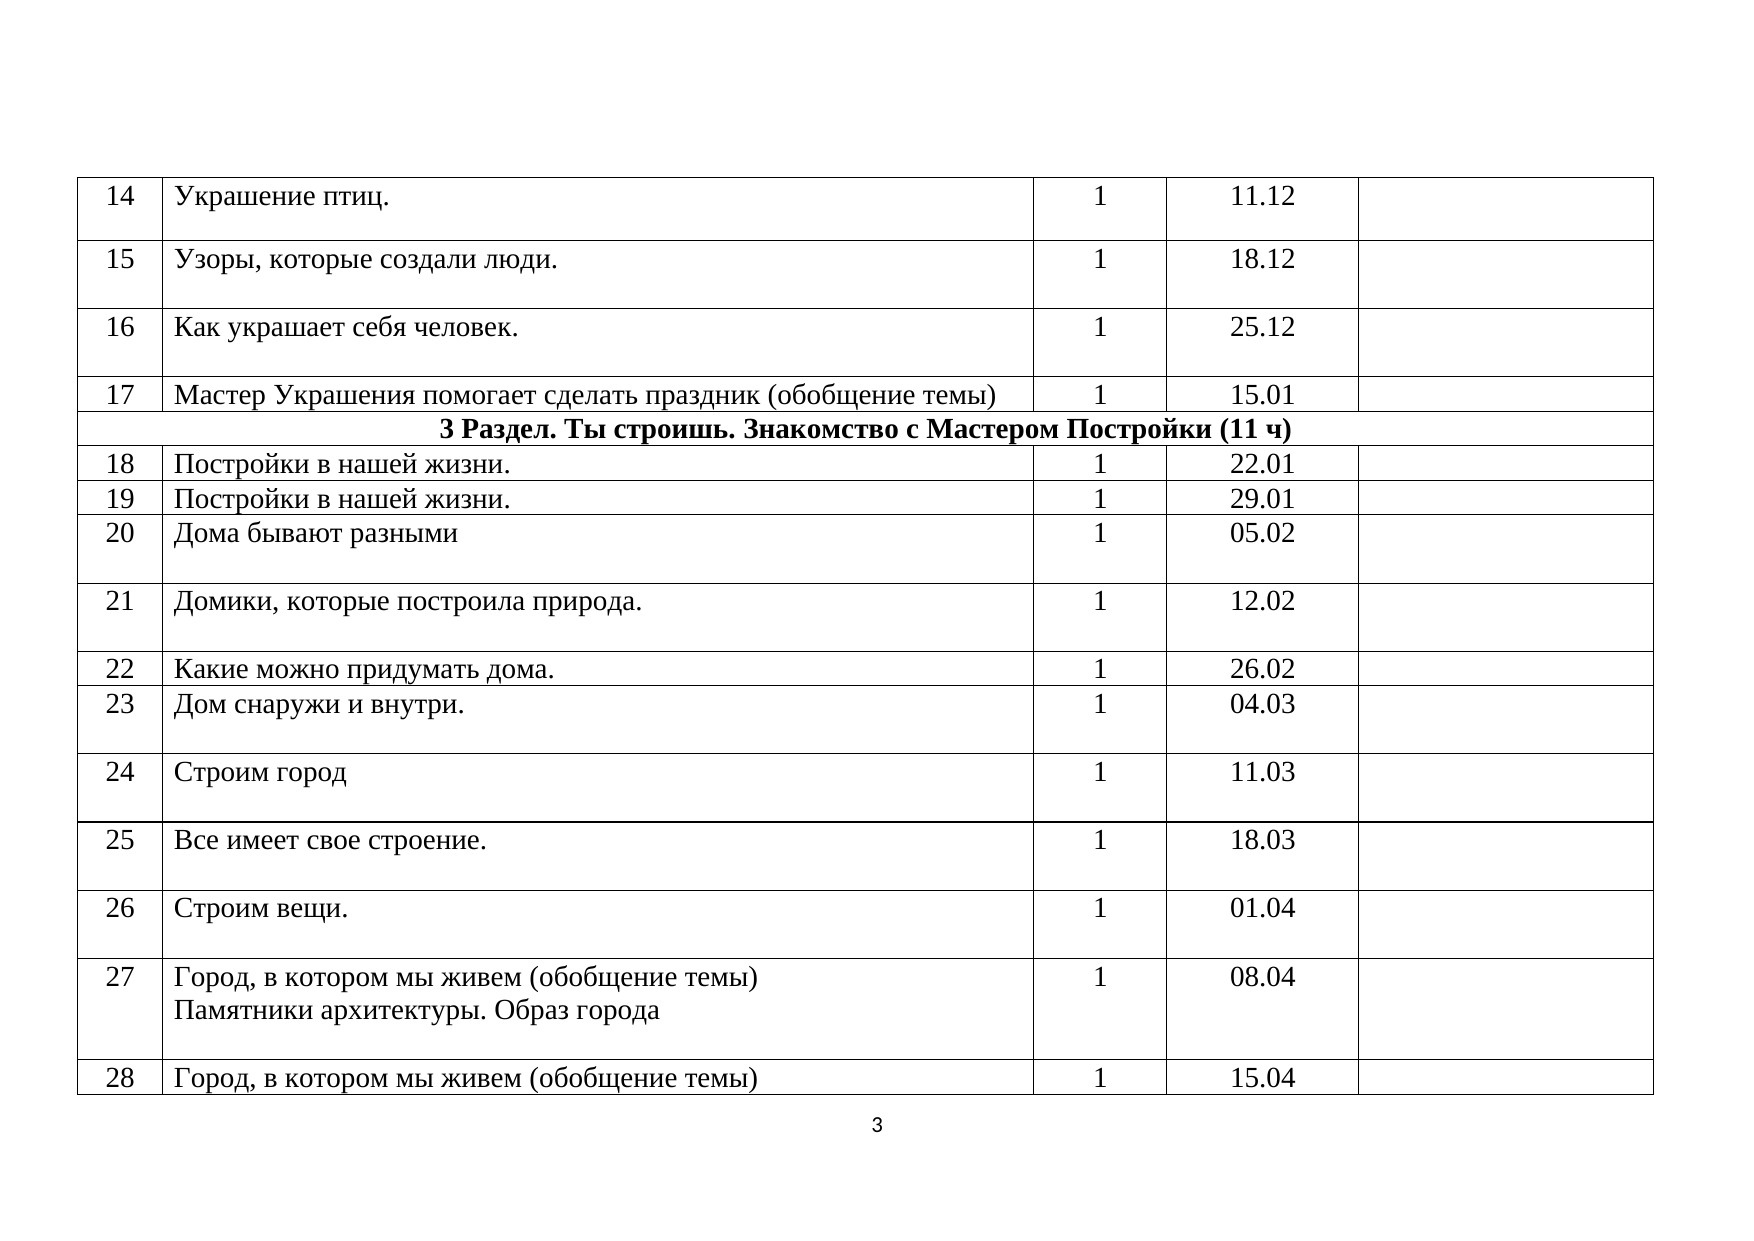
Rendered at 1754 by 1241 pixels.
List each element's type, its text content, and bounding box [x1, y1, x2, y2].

table_cell 11.12 [1167, 178, 1358, 240]
table_cell [1359, 241, 1653, 308]
table_cell 23 [78, 686, 162, 753]
table_cell [1359, 178, 1653, 240]
table_cell 25 [78, 823, 162, 889]
table_cell 12.02 [1167, 584, 1358, 651]
table_cell [1359, 754, 1653, 821]
table_cell 15 [78, 241, 162, 308]
table_cell 21 [78, 584, 162, 651]
table_cell [1359, 823, 1653, 889]
table_cell 17 [78, 377, 162, 411]
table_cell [163, 1060, 1033, 1094]
table_cell [1359, 515, 1653, 582]
table_cell 19 [78, 481, 162, 514]
table_cell 22 [78, 652, 162, 685]
table_cell 27 [78, 959, 162, 1059]
table_cell 1 [1034, 754, 1166, 821]
table_cell 1 [1034, 446, 1166, 480]
table_cell 01.04 [1167, 891, 1358, 958]
table_cell Мастер Украшения помогает сделать праздник (обобщение темы) [163, 377, 1033, 411]
table_cell 1 [1034, 652, 1166, 685]
table_cell Узоры, которые создали люди. [163, 241, 1033, 308]
table_cell 15.04 [1167, 1060, 1358, 1094]
table_cell [1359, 377, 1653, 411]
table_cell [1359, 959, 1653, 1059]
table_cell 1 [1034, 686, 1166, 753]
table_cell [1359, 309, 1653, 376]
table_cell 04.03 [1167, 686, 1358, 753]
table_cell 25.12 [1167, 309, 1358, 376]
table_cell 18 [78, 446, 162, 480]
table_cell 16 [78, 309, 162, 376]
table_cell 22.01 [1167, 446, 1358, 480]
table_cell 1 [1034, 377, 1166, 411]
table_cell 1 [1034, 178, 1166, 240]
table_cell [1359, 652, 1653, 685]
table_cell Украшение птиц. [163, 178, 1033, 240]
table_cell 26.02 [1167, 652, 1358, 685]
table_cell 1 [1034, 584, 1166, 651]
table_cell [1359, 584, 1653, 651]
table_cell Какие можно придумать дома. [163, 652, 1033, 685]
table_cell [1359, 481, 1653, 514]
table_cell 11.03 [1167, 754, 1358, 821]
table_cell 08.04 [1167, 959, 1358, 1059]
table_cell 20 [78, 515, 162, 582]
table_cell Все имеет свое строение. [163, 823, 1033, 889]
table_cell Дома бывают разными [163, 515, 1033, 582]
table_cell [1359, 891, 1653, 958]
table_cell Домики, которые построила природа. [163, 584, 1033, 651]
table_cell 1 [1034, 309, 1166, 376]
table_cell 1 [1034, 1060, 1166, 1094]
table_cell 1 [1034, 515, 1166, 582]
table_cell 05.02 [1167, 515, 1358, 582]
table_cell 1 [1034, 959, 1166, 1059]
table_cell Постройки в нашей жизни. [163, 481, 1033, 514]
table_cell 15.01 [1167, 377, 1358, 411]
table_cell [1359, 446, 1653, 480]
table_cell 28 [78, 1060, 162, 1094]
table_cell 1 [1034, 891, 1166, 958]
table_cell 26 [78, 891, 162, 958]
table_cell 24 [78, 754, 162, 821]
table_cell [1359, 686, 1653, 753]
table_cell 3 Раздел. Ты строишь. Знакомство с Мастером Постройки (11 ч) [78, 412, 1653, 445]
table_cell 1 [1034, 481, 1166, 514]
table_cell Как украшает себя человек. [163, 309, 1033, 376]
table_cell Дом снаружи и внутри. [163, 686, 1033, 753]
table_cell Строим город [163, 754, 1033, 821]
table_cell Постройки в нашей жизни. [163, 446, 1033, 480]
table_cell [1359, 1060, 1653, 1094]
table_cell 18.12 [1167, 241, 1358, 308]
table_cell 1 [1034, 241, 1166, 308]
table_cell 29.01 [1167, 481, 1358, 514]
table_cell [163, 959, 1033, 1059]
table_cell 1 [1034, 823, 1166, 889]
table_cell 18.03 [1167, 823, 1358, 889]
table_cell Строим вещи. [163, 891, 1033, 958]
table_cell 14 [78, 178, 162, 240]
